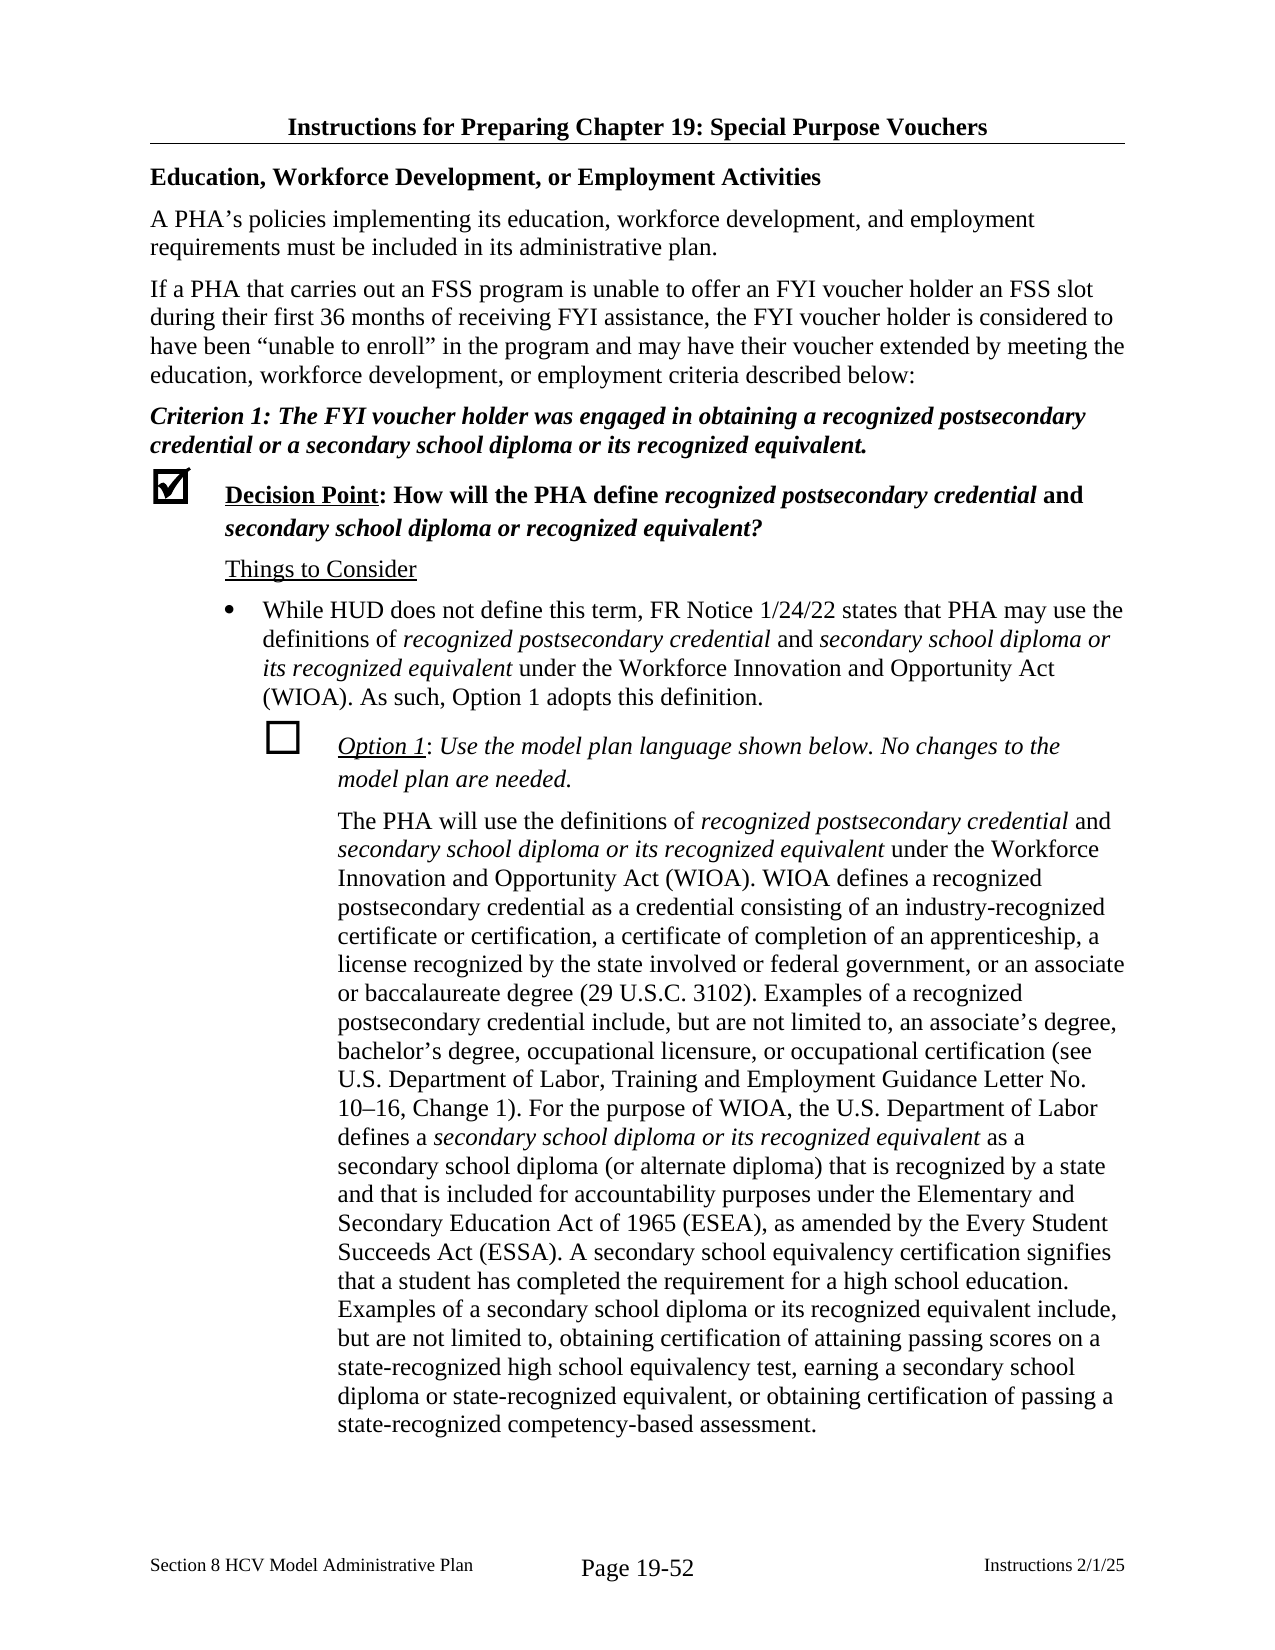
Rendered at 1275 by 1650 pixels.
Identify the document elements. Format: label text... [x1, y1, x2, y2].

list While HUD does not define this term, FR Notice 1/24/22 states that PHA may use the definitions of recognized postsecondary credential and secondary school diploma or its recognized equivalent under the Workforce Innovation and Opportunity Act (WIOA). As such, Option 1 adopts this definition. [225, 595, 1125, 710]
text A PHA’s policies implementing its education, workforce development, and employment requirements must be included in its administrative plan. [150, 204, 1125, 261]
text Decision Point: How will the PHA define recognized postsecondary credential and secondary school diploma or recognized equivalent? [150, 471, 1125, 542]
text The PHA will use the definitions of recognized postsecondary credential and secondary school diploma or its recognized equivalent under the Workforce Innovation and Opportunity Act (WIOA). WIOA defines a recognized postsecondary credential as a credential consisting of an industry-recognized certificate or certification, a certificate of completion of an apprenticeship, a license recognized by the state involved or federal government, or an associate or baccalaureate degree (29 U.S.C. 3102). Examples of a recognized postsecondary credential include, but are not limited to, an associate’s degree, bachelor’s degree, occupational licensure, or occupational certification (see U.S. Department of Labor, Training and Employment Guidance Letter No. 10–16, Change 1). For the purpose of WIOA, the U.S. Department of Labor defines a secondary school diploma or its recognized equivalent as a secondary school diploma (or alternate diploma) that is recognized by a state and that is included for accountability purposes under the Elementary and Secondary Education Act of 1965 (ESEA), as amended by the Every Student Succeeds Act (ESSA). A secondary school equivalency certification signifies that a student has completed the requirement for a high school education. Examples of a secondary school diploma or its recognized equivalent include, but are not limited to, obtaining certification of attaining passing scores on a state-recognized high school equivalency test, earning a secondary school diploma or state-recognized equivalent, or obtaining certification of passing a state-recognized competency-based assessment. [337, 806, 1125, 1438]
text Option 1: Use the model plan language shown below. No changes to the model plan are needed. [262, 723, 1125, 793]
text Criterion 1: The FYI voucher holder was engaged in obtaining a recognized postsecondary credential or a secondary school diploma or its recognized equivalent. [150, 401, 1125, 459]
subtitle Things to Consider [225, 554, 1125, 583]
text Education, Workforce Development, or Employment Activities [150, 162, 1125, 191]
text If a PHA that carries out an FSS program is unable to offer an FYI voucher holder an FSS slot during their first 36 months of receiving FYI assistance, the FYI voucher holder is considered to have been “unable to enroll” in the program and may have their voucher extended by meeting the education, workforce development, or employment criteria described below: [150, 274, 1125, 389]
